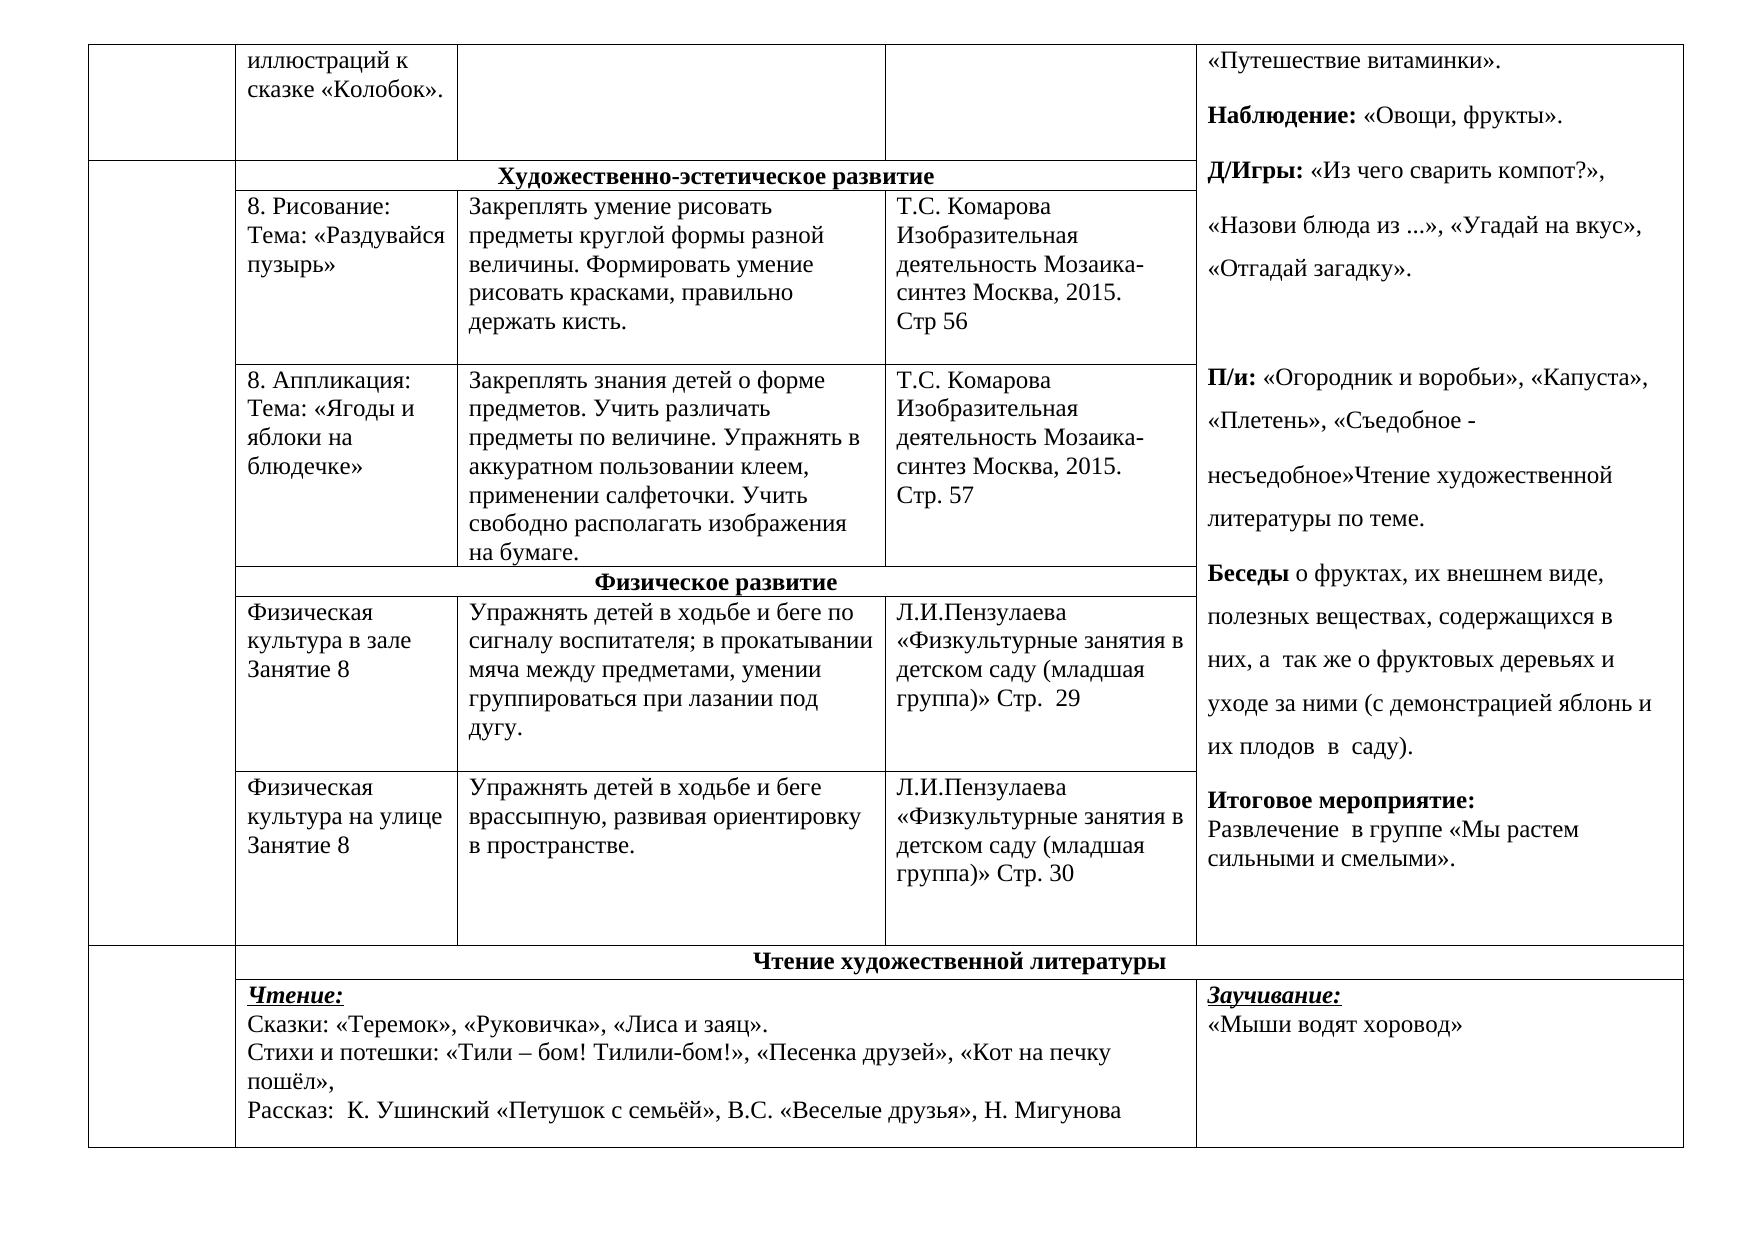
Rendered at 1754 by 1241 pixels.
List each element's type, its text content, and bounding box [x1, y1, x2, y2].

table_cell Л.И.Пензулаева «Физкультурные занятия в детском саду (младшая группа)» Стр. 29 [886, 597, 1196, 771]
table_cell Художественно-эстетическое развитие [236, 161, 1196, 190]
table_cell 8. Аппликация: Тема: «Ягоды и яблоки на блюдечке» [236, 365, 457, 566]
table_cell Т.С. Комарова Изобразительная деятельность Мозаика-синтез Москва, 2015. Стр. 57 [886, 365, 1196, 566]
table_cell Физическая культура на улице Занятие 8 [236, 772, 457, 945]
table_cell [236, 980, 1196, 1147]
table_cell Закреплять знания детей о форме предметов. Учить различать предметы по величине. Упражнять в аккуратном пользовании клеем, применении салфеточки. Учить свободно располагать изображения на бумаге. [458, 365, 885, 566]
table_cell Упражнять детей в ходьбе и беге по сигналу воспитателя; в прокатывании мяча между предметами, умении группироваться при лазании под дугу. [458, 597, 885, 771]
table_cell Т.С. Комарова Изобразительная деятельность Мозаика-синтез Москва, 2015. Стр 56 [886, 191, 1196, 364]
table_cell Физическое развитие [236, 567, 1196, 596]
table_cell [89, 946, 235, 1147]
table_cell Физическая культура в зале Занятие 8 [236, 597, 457, 771]
table_cell Упражнять детей в ходьбе и беге врассыпную, развивая ориентировку в пространстве. [458, 772, 885, 945]
table_cell [89, 45, 235, 160]
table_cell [886, 45, 1196, 160]
table_cell Закреплять умение рисовать предметы круглой формы разной величины. Формировать умение рисовать красками, правильно держать кисть. [458, 191, 885, 364]
table_cell Л.И.Пензулаева «Физкультурные занятия в детском саду (младшая группа)» Стр. 30 [886, 772, 1196, 945]
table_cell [458, 45, 885, 160]
table_cell Чтение художественной литературы [236, 946, 1683, 979]
table_cell [89, 161, 235, 945]
table_cell 8. Рисование: Тема: «Раздувайся пузырь» [236, 191, 457, 364]
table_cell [236, 45, 457, 160]
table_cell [1197, 980, 1683, 1147]
